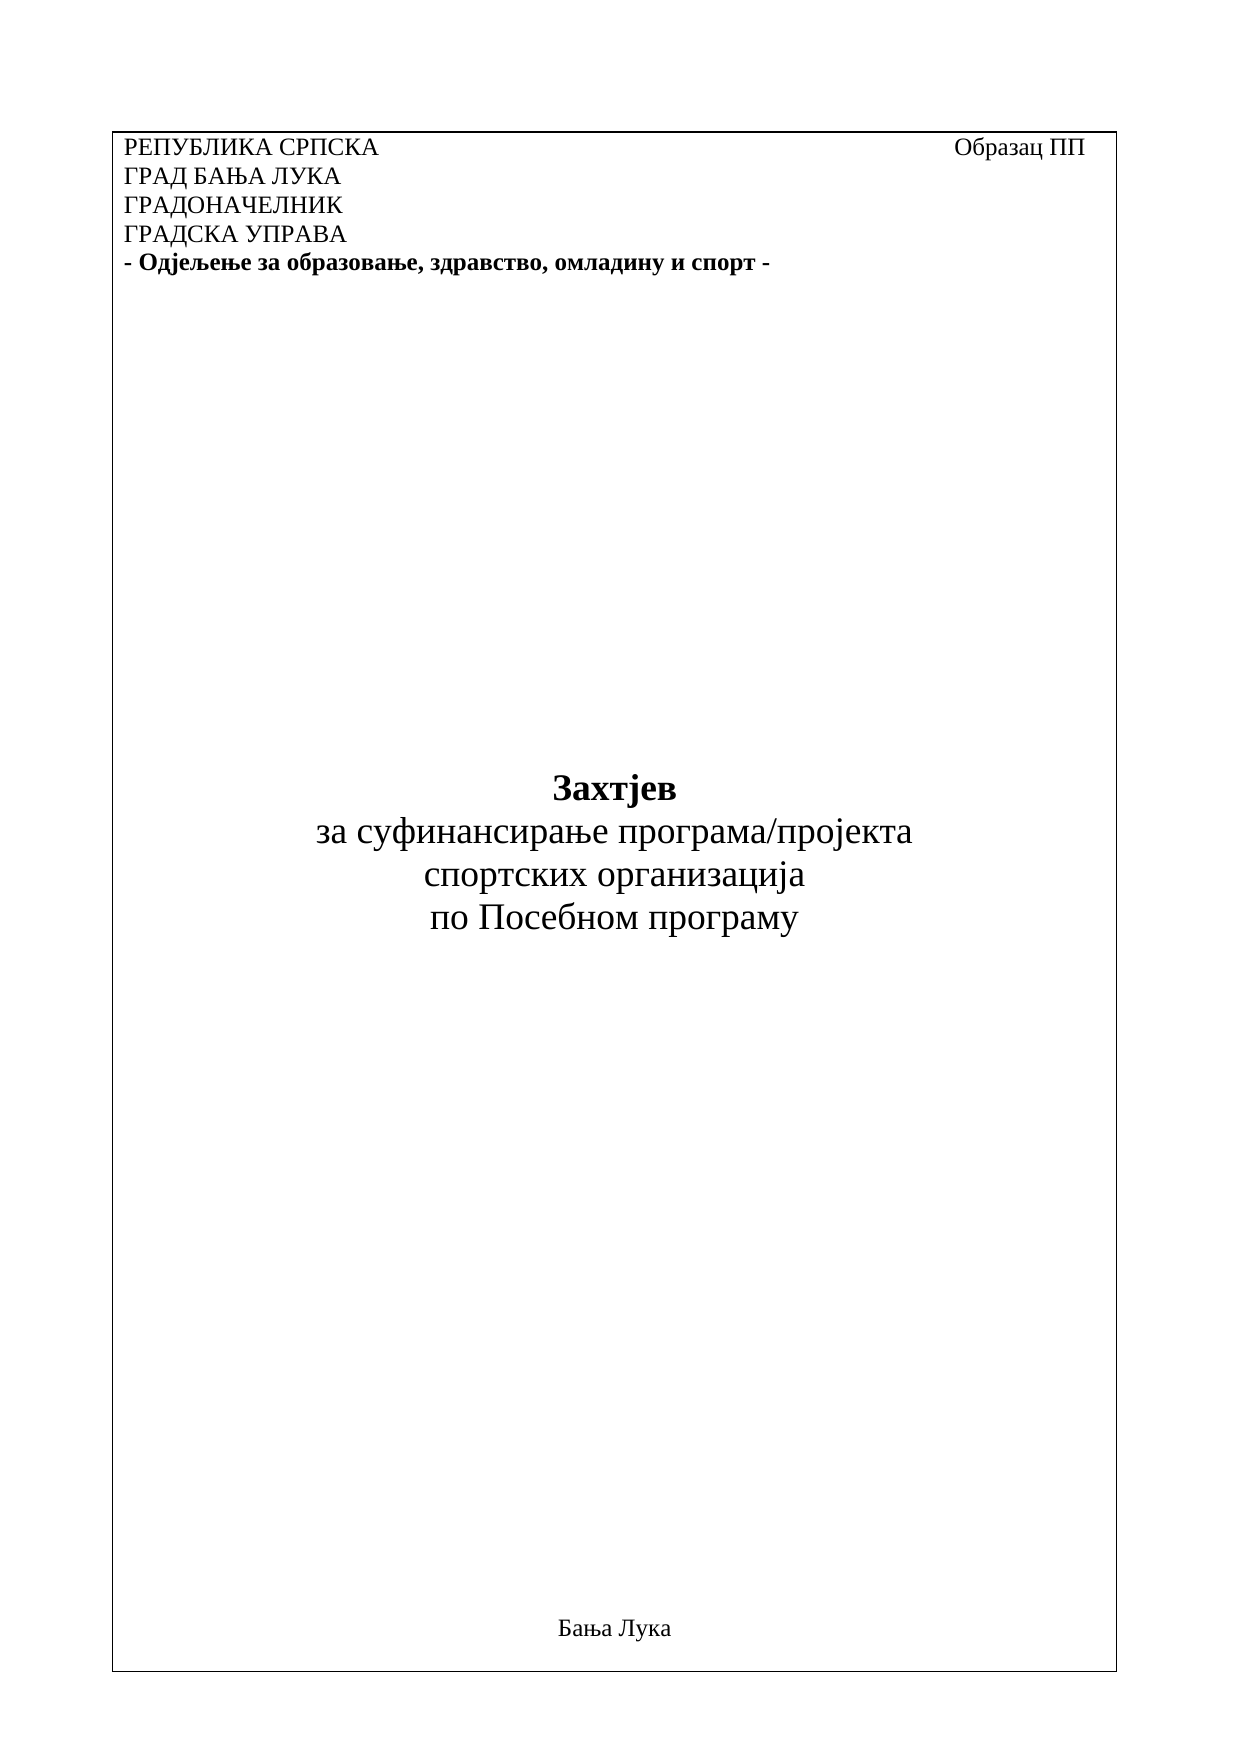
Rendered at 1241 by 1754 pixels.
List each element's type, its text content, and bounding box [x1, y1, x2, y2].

table_header РЕПУБЛИКА СРПСКА Образац ПП ГРАД БАЊА ЛУКА ГРАДОНАЧЕЛНИК ГРАДСКА УПРАВА - Одјељење за oбразовање, здравство, омладину и спорт - Захтјев за суфинансирање програма/пројекта спортских организација по Посебном програму Бања Лука [113, 133, 1116, 1671]
